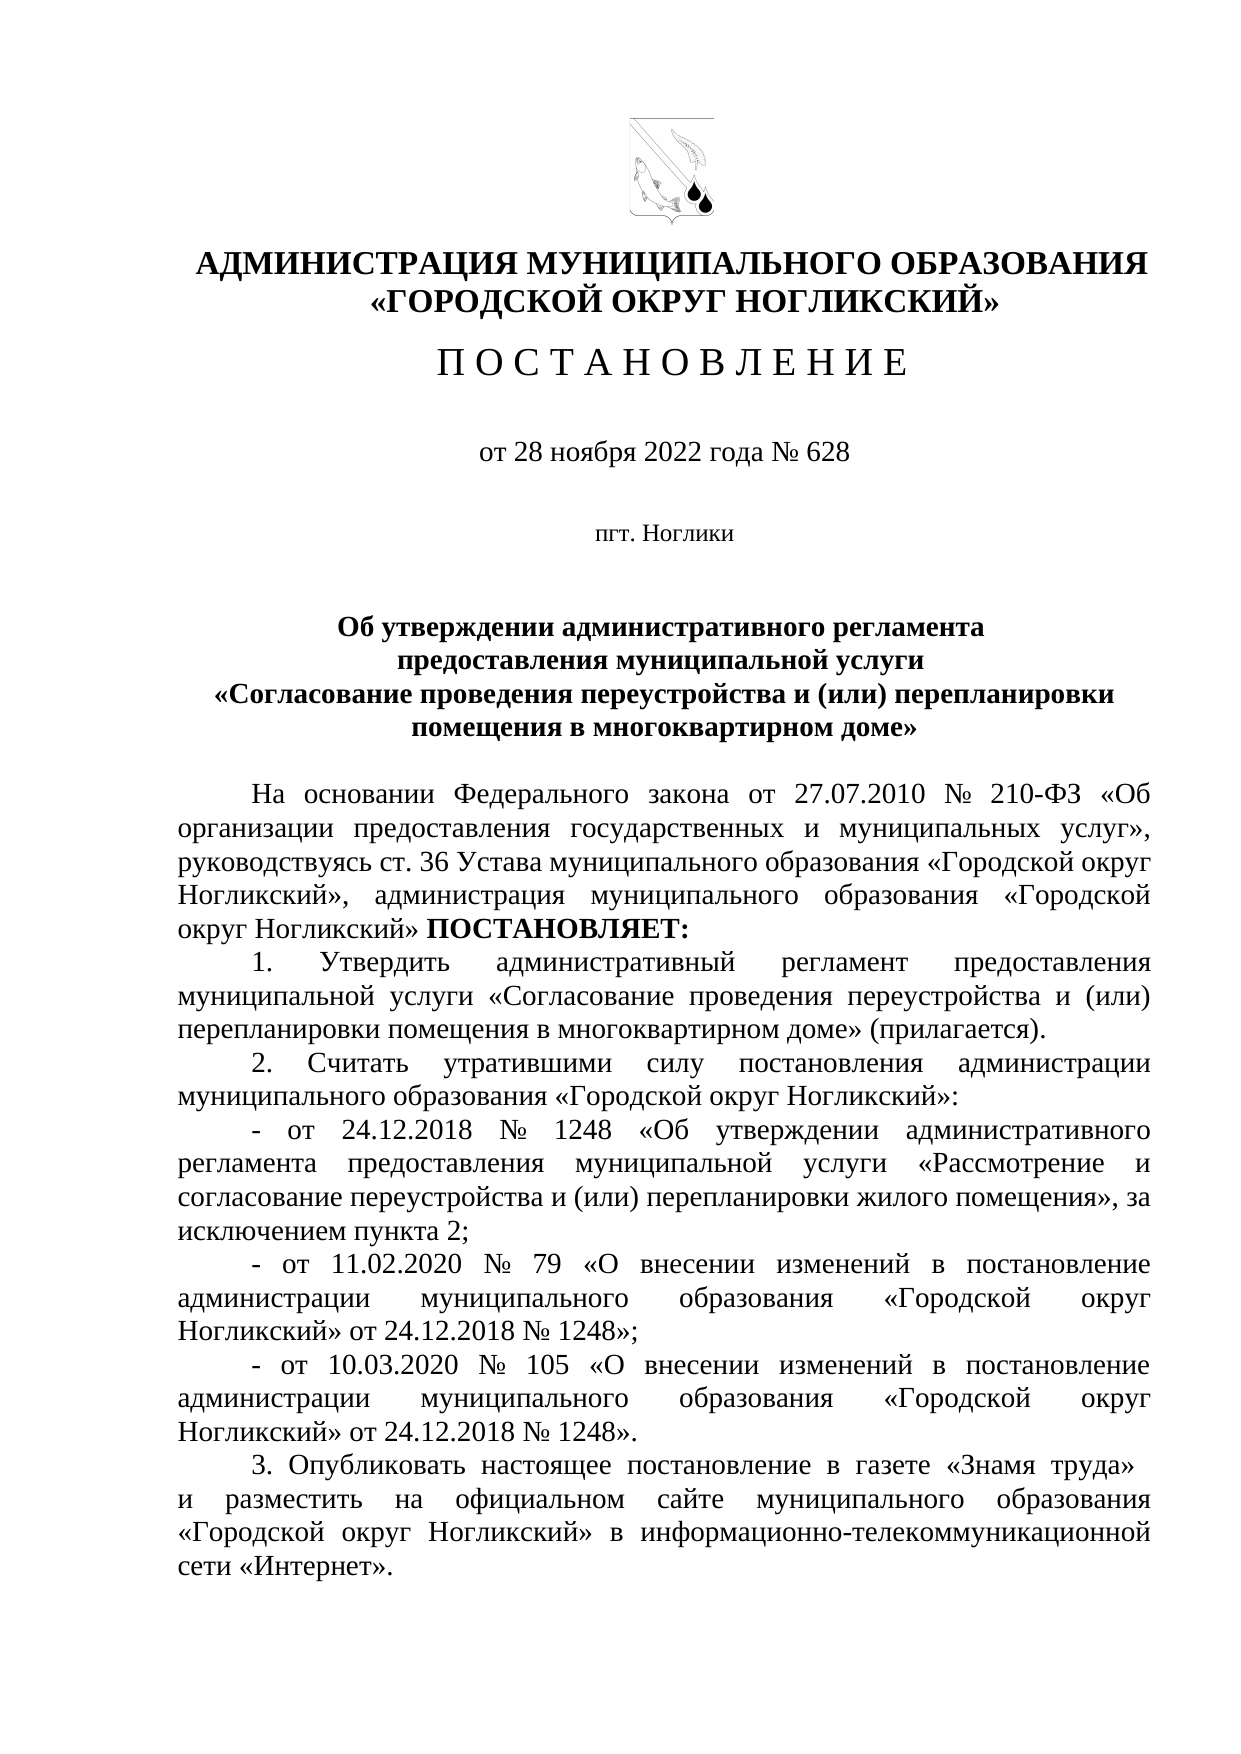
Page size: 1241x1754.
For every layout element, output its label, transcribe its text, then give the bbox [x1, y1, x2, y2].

table_header АДМИНИСТРАЦИЯ МУНИЦИПАЛЬНОГО ОБРАЗОВАНИЯ «ГОРОДСКОЙ ОКРУГ НОГЛИКСКИЙ» П О С Т А Н О В Л Е Н И Е [177, 118, 1167, 384]
text 3. Опубликовать настоящее постановление в газете «Знамя труда» и разместить на официальном сайте муниципального образования «Городской округ Ногликский» в информационно-телекоммуникационной сети «Интернет». [177, 1447, 1152, 1582]
text - от 24.12.2018 № 1248 «Об утверждении административного регламента предоставления муниципальной услуги «Рассмотрение и согласование переустройства и (или) перепланировки жилого помещения», за исключением пункта 2; [177, 1112, 1152, 1246]
text от № [177, 434, 1152, 468]
text Об утверждении административного регламента предоставления муниципальной услуги «Согласование проведения переустройства и (или) перепланировки помещения в многоквартирном доме» [177, 609, 1152, 743]
text 2. Считать утратившими силу постановления администрации муниципального образования «Городской округ Ногликский»: [177, 1045, 1152, 1112]
text - от 11.02.2020 № 79 «О внесении изменений в постановление администрации муниципального образования «Городской округ Ногликский» от 24.12.2018 № 1248»; [177, 1246, 1152, 1347]
text пгт. Ноглики [177, 518, 1152, 546]
text На основании Федерального закона от 27.07.2010 № 210-ФЗ «Об организации предоставления государственных и муниципальных услуг», руководствуясь ст. 36 Устава муниципального образования «Городской округ Ногликский», администрация муниципального образования «Городской округ Ногликский» ПОСТАНОВЛЯЕТ: [177, 777, 1152, 944]
text - от 10.03.2020 № 105 «О внесении изменений в постановление администрации муниципального образования «Городской округ Ногликский» от 24.12.2018 № 1248». [177, 1347, 1152, 1447]
picture [629, 118, 714, 225]
text 1. Утвердить административный регламент предоставления муниципальной услуги «Согласование проведения переустройства и (или) перепланировки помещения в многоквартирном доме» (прилагается). [177, 944, 1152, 1045]
